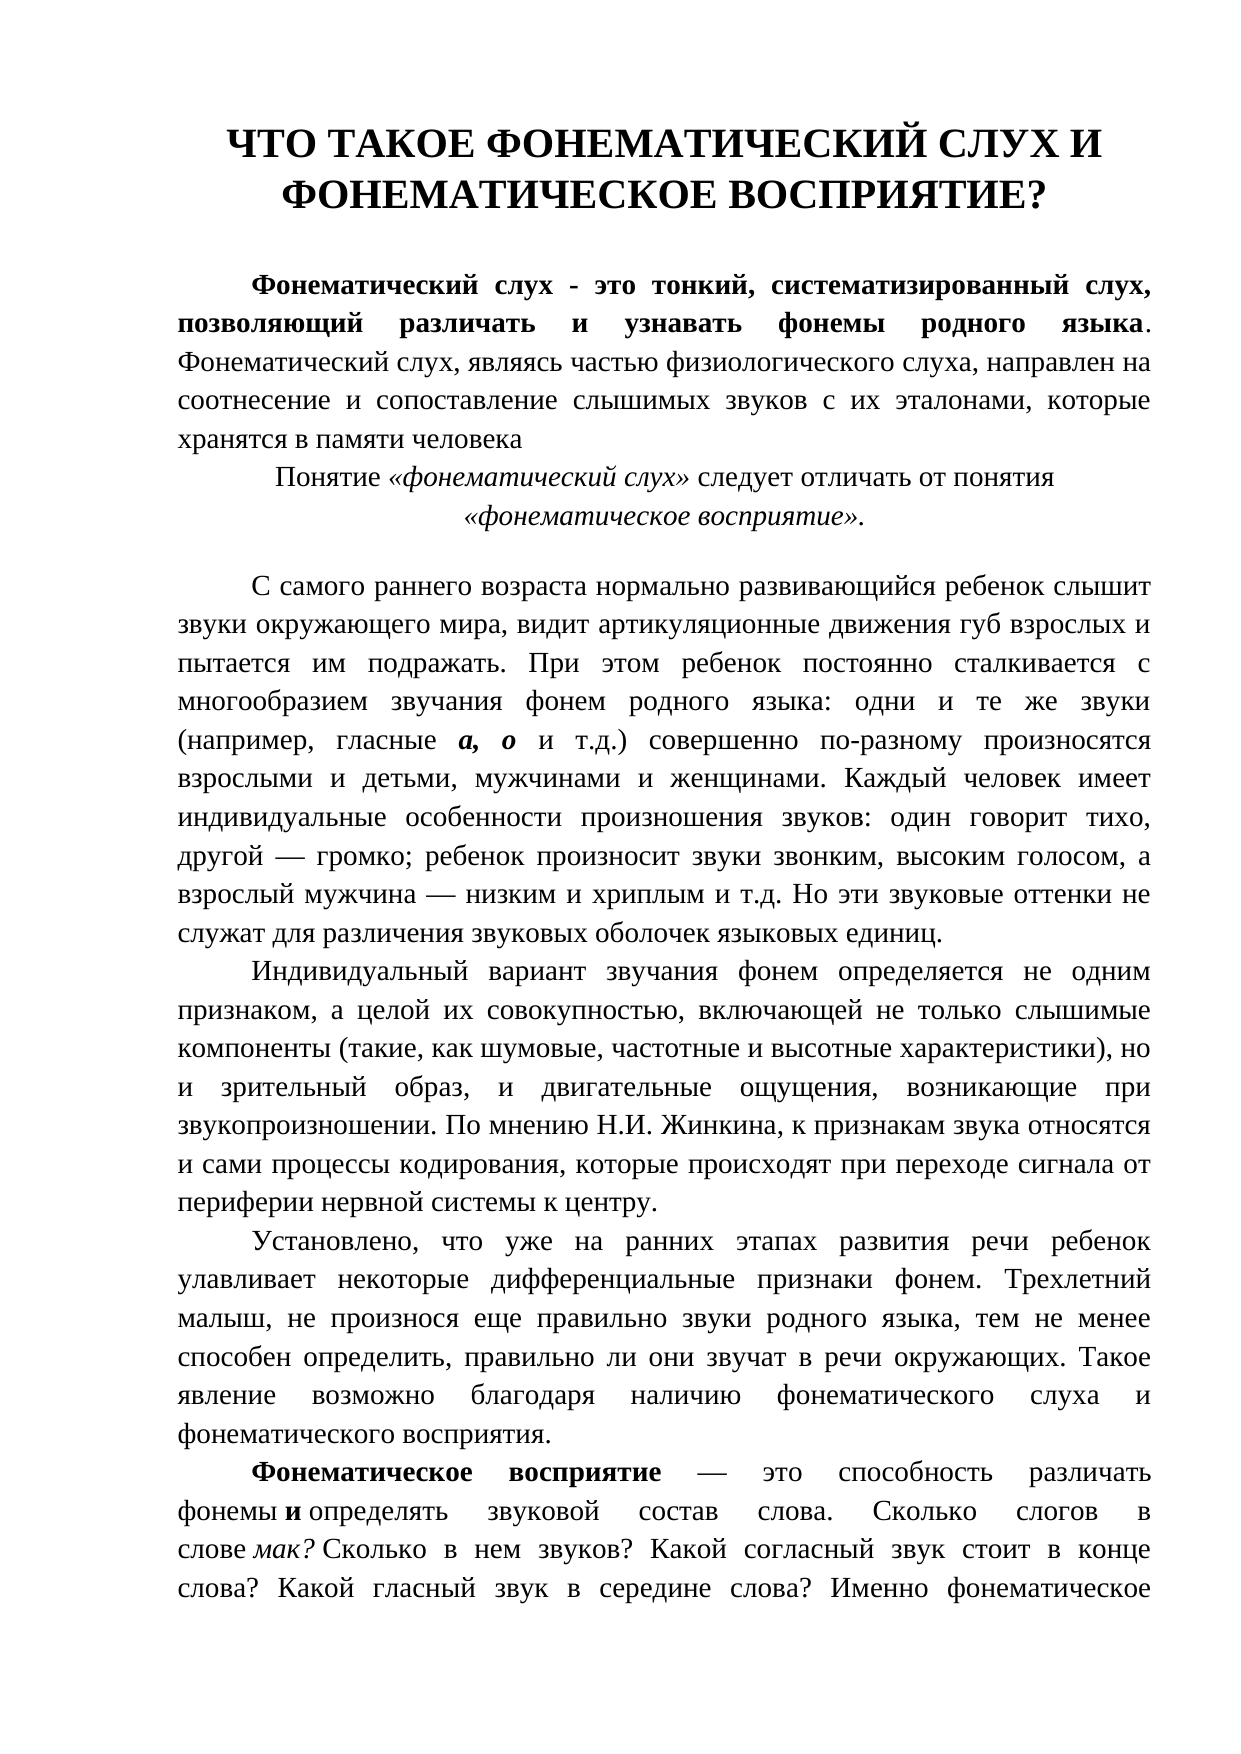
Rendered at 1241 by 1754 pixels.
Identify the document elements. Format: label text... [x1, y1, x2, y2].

text ЧТО ТАКОЕ ФОНЕМАТИЧЕСКИЙ СЛУХ И ФОНЕМАТИЧЕСКОЕ ВОСПРИЯТИЕ? [177, 118, 1152, 248]
text Индивидуальный вариант звучания фонем определяется не одним признаком, а целой их совокупностью, включающей не только слышимые компоненты (такие, как шумовые, частотные и высотные характеристики), но и зрительный образ, и двигательные ощущения, возникающие при звукопроизношении. По мнению Н.И. Жинкина, к признакам звука относятся и сами процессы кодирования, которые происходят при переходе сигнала от периферии нервной системы к центру. [177, 953, 1152, 1218]
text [177, 1454, 1152, 1603]
text С самого раннего возраста нормально развивающийся ребенок слышит звуки окружающего мира, видит артикуляционные движения губ взрослых и пытается им подражать. При этом ребенок постоянно сталкивается с многообразием звучания фонем родного языка: одни и те же звуки (например, гласные а, о и т.д.) совершенно по-разному произносятся взрослыми и детьми, мужчинами и женщинами. Каждый человек имеет индивидуальные особенности произношения звуков: один говорит тихо, другой — громко; ребенок произносит звуки звонким, высоким голосом, а взрослый мужчина — низким и хриплым и т.д. Но эти звуковые оттенки не служат для различения звуковых оболочек языковых единиц. [177, 568, 1152, 948]
text Фонематический слух - это тонкий, систематизированный слух, позволяющий различать и узнавать фонемы родного языка. Фонематический слух, являясь частью физиологического слуха, направлен на соотнесение и сопоставление слышимых звуков с их эталонами, которые хранятся в памяти человека [177, 267, 1152, 454]
text Понятие «фонематический слух» следует отличать от понятия «фонематическое восприятие». [177, 459, 1152, 564]
text Установлено, что уже на ранних этапах развития речи ребенок улавливает некоторые дифференциальные признаки фонем. Трехлетний малыш, не произнося еще правильно звуки родного языка, тем не менее способен определить, правильно ли они звучат в речи окружающих. Такое явление возможно благодаря наличию фонематического слуха и фонематического восприятия. [177, 1223, 1152, 1449]
